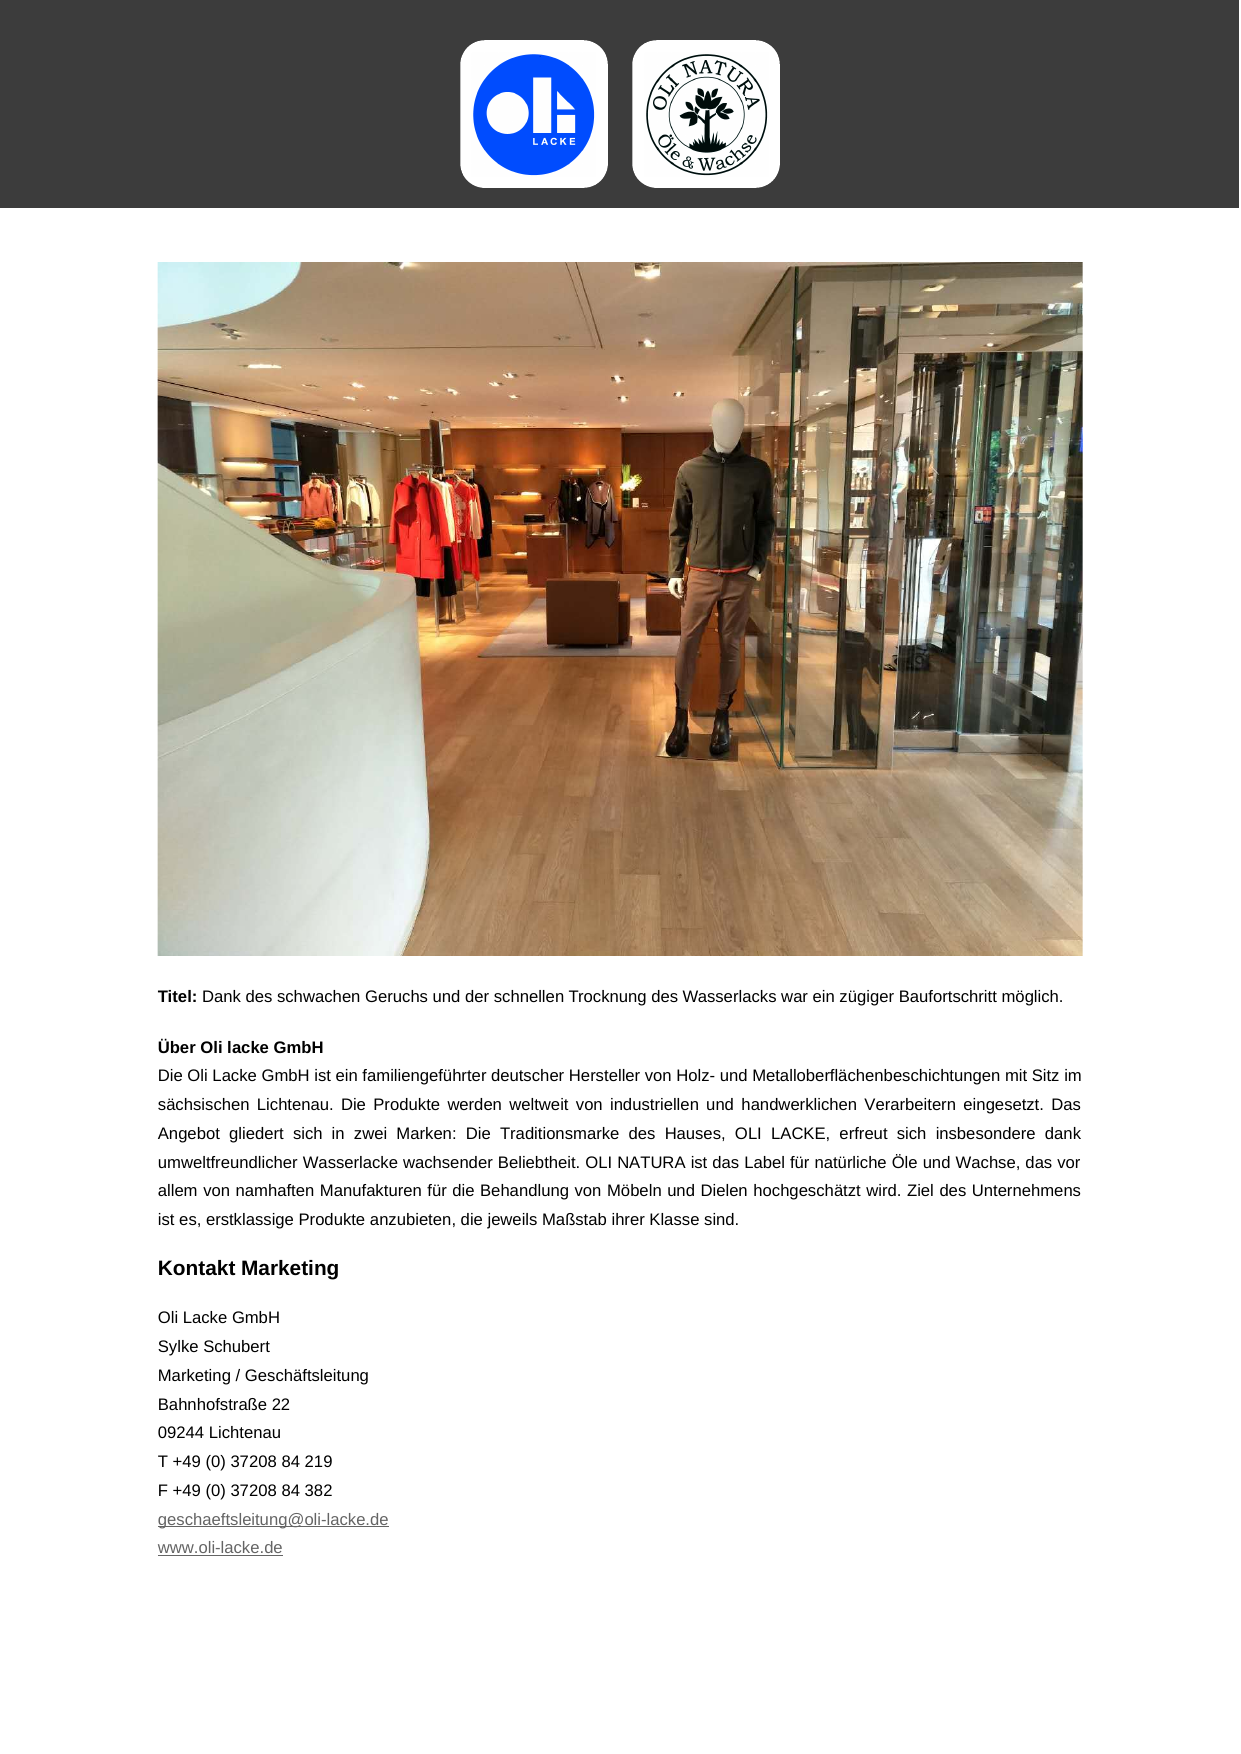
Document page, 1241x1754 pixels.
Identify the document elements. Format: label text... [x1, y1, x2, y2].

text Oli Lacke GmbH Sylke Schubert Marketing / Geschäftsleitung Bahnhofstraße 22 09244 Lichtenau T +49 (0) 37208 84 219 F +49 (0) 37208 84 382 geschaeftsleitung@oli-lacke.de www.oli-lacke.de [158, 1308, 1082, 1557]
picture [157, 262, 1083, 956]
picture [471, 52, 596, 177]
picture [644, 52, 769, 177]
text Titel: Dank des schwachen Geruchs und der schnellen Trocknung des Wasserlacks war ein zügiger Baufortschritt möglich. [158, 987, 1082, 1006]
text Über Oli lacke GmbH Die Oli Lacke GmbH ist ein familiengeführter deutscher Hersteller von Holz- und Metalloberflächenbeschichtungen mit Sitz im sächsischen Lichtenau. Die Produkte werden weltweit von industriellen und handwerklichen Verarbeitern eingesetzt. Das Angebot gliedert sich in zwei Marken: Die Traditionsmarke des Hauses, OLI LACKE, erfreut sich insbesondere dank umweltfreundlicher Wasserlacke wachsender Beliebtheit. OLI NATURA ist das Label für natürliche Öle und Wachse, das vor allem von namhaften Manufakturen für die Behandlung von Möbeln und Dielen hochgeschätzt wird. Ziel des Unternehmens ist es, erstklassige Produkte anzubieten, die jeweils Maßstab ihrer Klasse sind. [158, 1037, 1082, 1229]
text Kontakt Marketing [158, 1255, 1082, 1279]
